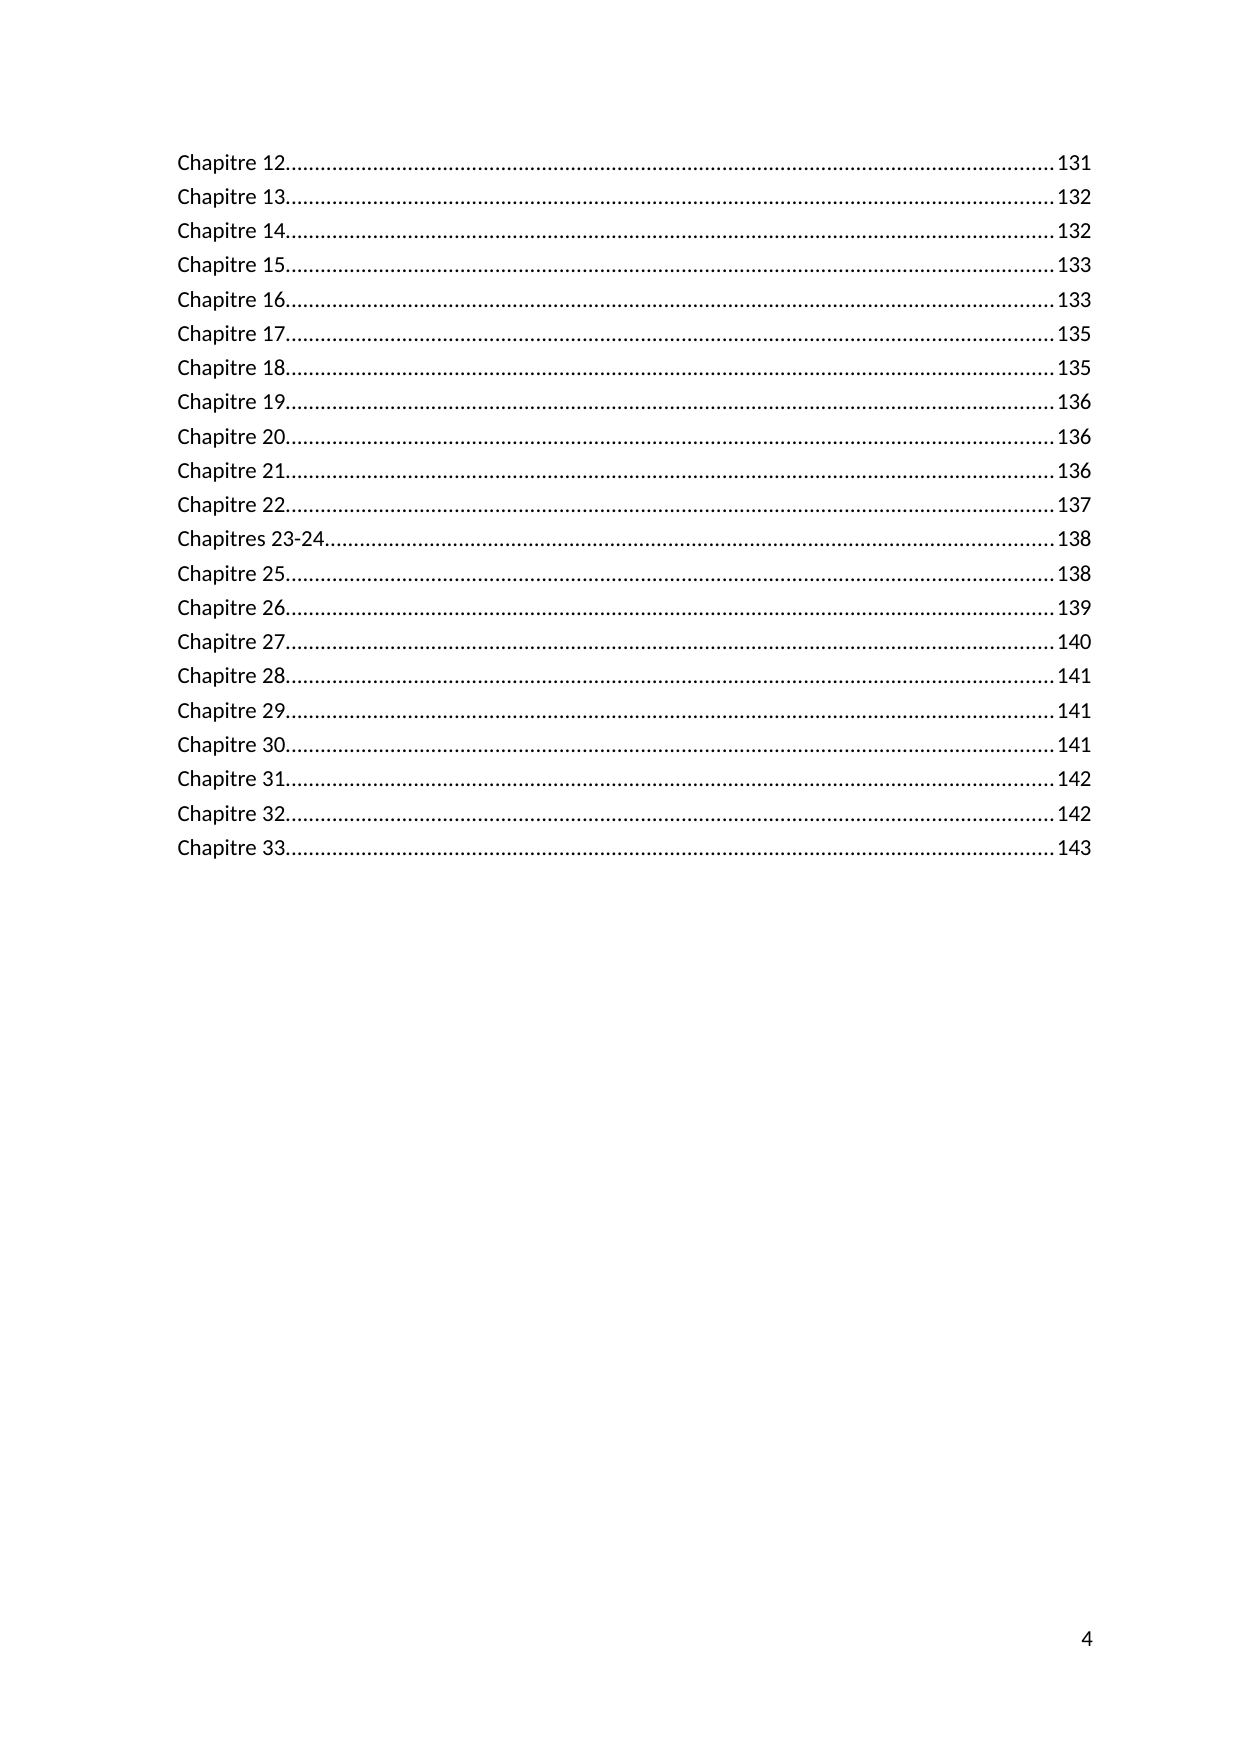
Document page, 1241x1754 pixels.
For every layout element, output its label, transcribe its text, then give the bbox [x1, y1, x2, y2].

text Chapitre 31 142 [177, 764, 1093, 792]
text Chapitre 25 138 [177, 559, 1093, 587]
text Chapitre 17 135 [177, 319, 1093, 347]
text Chapitre 22 137 [177, 490, 1093, 518]
text Chapitre 33 143 [177, 833, 1093, 861]
text Chapitre 21 136 [177, 456, 1093, 484]
text Chapitre 27 140 [177, 627, 1093, 655]
text Chapitre 29 141 [177, 696, 1093, 724]
text Chapitre 28 141 [177, 662, 1093, 690]
text Chapitre 19 136 [177, 387, 1093, 416]
text Chapitre 26 139 [177, 593, 1093, 621]
text Chapitre 32 142 [177, 799, 1093, 827]
text Chapitres 23-24 138 [177, 524, 1093, 553]
text Chapitre 15 133 [177, 250, 1093, 278]
text Chapitre 30 141 [177, 730, 1093, 758]
text Chapitre 13 132 [177, 182, 1093, 210]
text Chapitre 14 132 [177, 216, 1093, 244]
text Chapitre 12 131 [177, 148, 1093, 176]
text Chapitre 18 135 [177, 353, 1093, 381]
text Chapitre 20 136 [177, 422, 1093, 450]
text Chapitre 16 133 [177, 285, 1093, 313]
